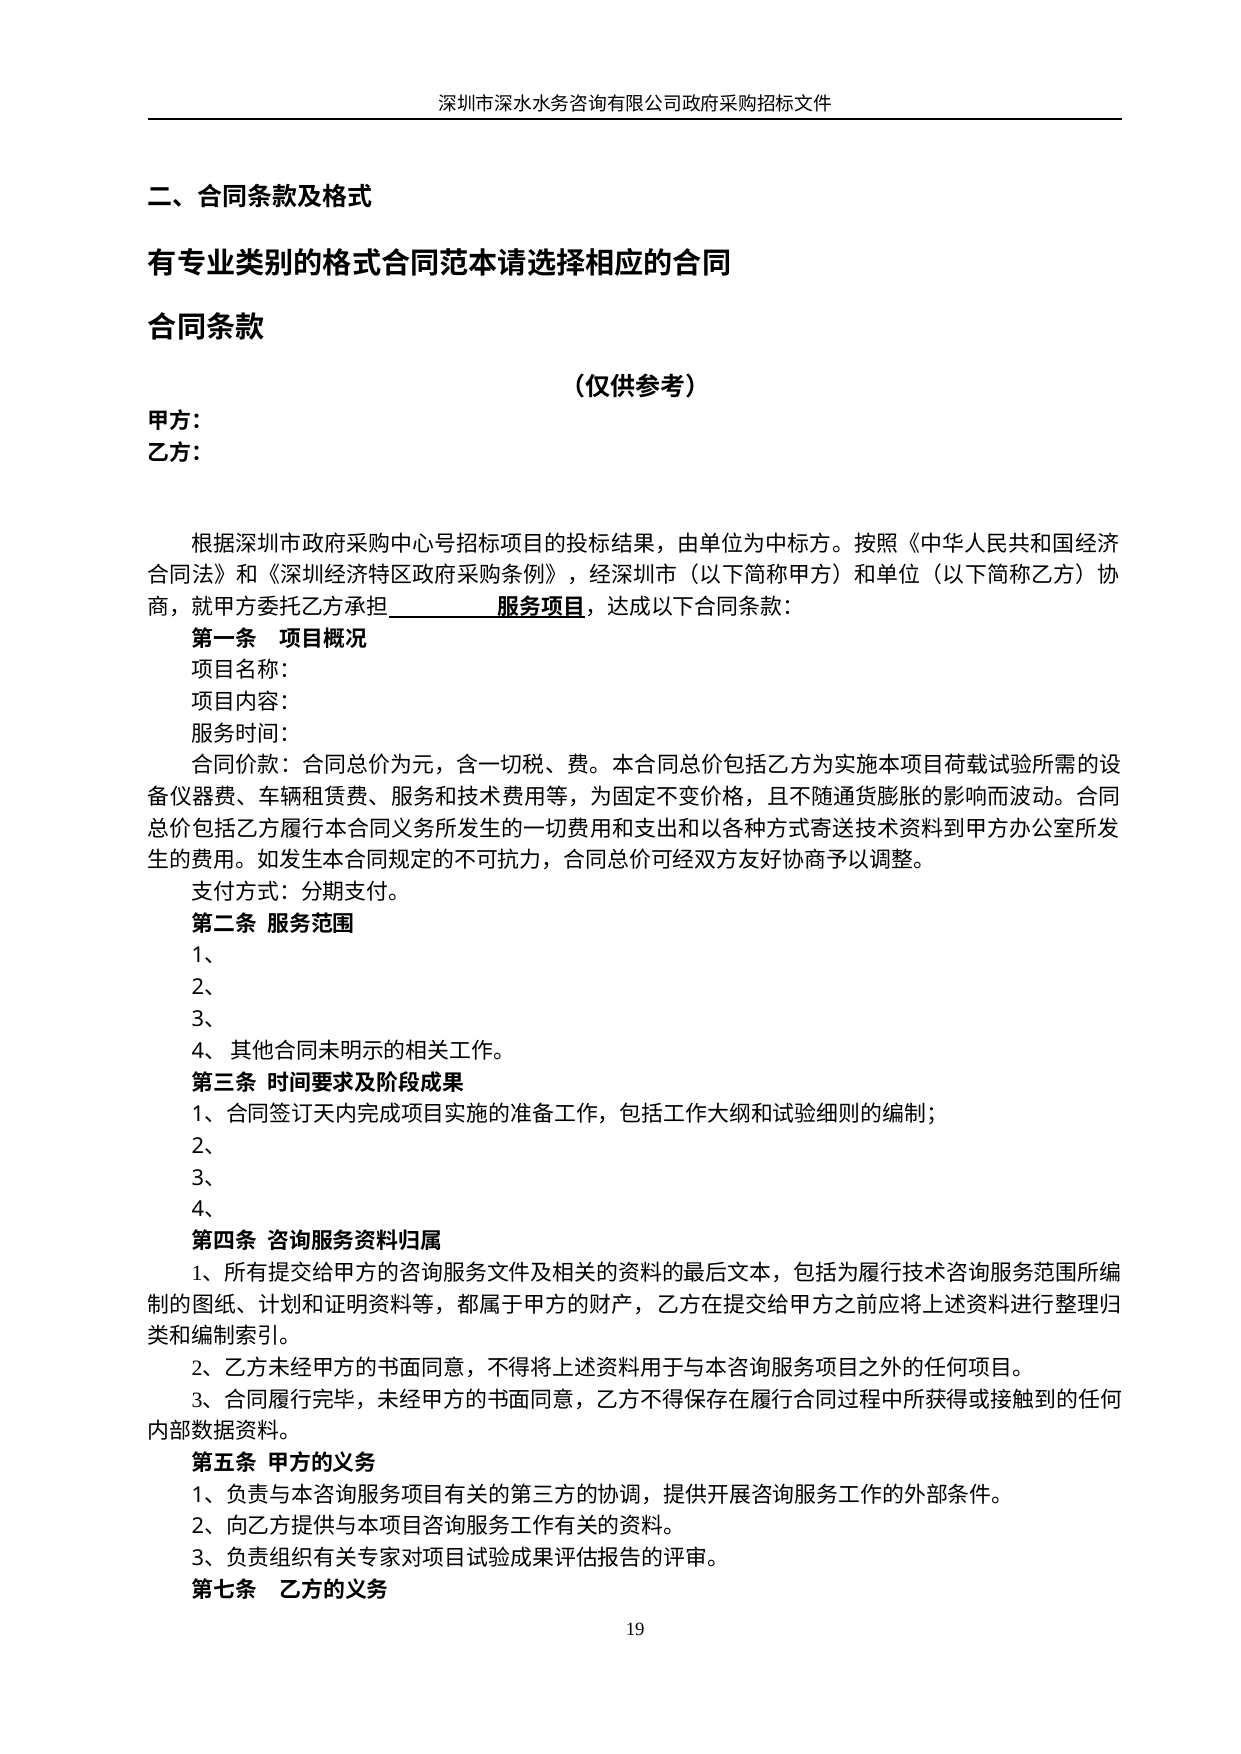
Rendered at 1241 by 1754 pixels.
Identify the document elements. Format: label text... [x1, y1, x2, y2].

text 1、负责与本咨询服务项目有关的第三方的协调，提供开展咨询服务工作的外部条件。 [148, 1477, 1122, 1508]
text 3、负责组织有关专家对项目试验成果评估报告的评审。 [148, 1540, 1122, 1572]
text 1、合同签订天内完成项目实施的准备工作，包括工作大纲和试验细则的编制； [148, 1096, 1122, 1128]
text 2、 [148, 1128, 1122, 1160]
text 合同价款：合同总价为元，含一切税、费。本合同总价包括乙方为实施本项目荷载试验所需的设备仪器费、车辆租赁费、服务和技术费用等，为固定不变价格，且不随通货膨胀的影响而波动。合同总价包括乙方履行本合同义务所发生的一切费用和支出和以各种方式寄送技术资料到甲方办公室所发生的费用。如发生本合同规定的不可抗力，合同总价可经双方友好协商予以调整。 [148, 747, 1122, 874]
text 1、 [148, 937, 1122, 969]
text 第三条 时间要求及阶段成果 [148, 1064, 1122, 1096]
text 第二条 服务范围 [148, 906, 1122, 937]
text 第一条 项目概况 [148, 621, 1122, 652]
subtitle 二、合同条款及格式 [148, 176, 1122, 213]
text 2、 [148, 969, 1122, 1001]
text （仅供参考） [148, 367, 1122, 403]
text 乙方： [148, 434, 1122, 466]
text 3、 [148, 1001, 1122, 1033]
text 4、 其他合同未明示的相关工作。 [148, 1033, 1122, 1064]
text 2、向乙方提供与本项目咨询服务工作有关的资料。 [148, 1508, 1122, 1540]
text 甲方： [148, 403, 1122, 434]
text 项目名称： [148, 652, 1122, 684]
text 1、所有提交给甲方的咨询服务文件及相关的资料的最后文本，包括为履行技术咨询服务范围所编制的图纸、计划和证明资料等，都属于甲方的财产，乙方在提交给甲方之前应将上述资料进行整理归类和编制索引。 [148, 1255, 1122, 1350]
text 第七条 乙方的义务 [148, 1572, 1122, 1603]
text 3、合同履行完毕，未经甲方的书面同意，乙方不得保存在履行合同过程中所获得或接触到的任何内部数据资料。 [148, 1382, 1122, 1445]
text 合同条款 [148, 303, 1122, 345]
text 2、乙方未经甲方的书面同意，不得将上述资料用于与本咨询服务项目之外的任何项目。 [148, 1350, 1122, 1382]
text 3、 [148, 1160, 1122, 1191]
text 根据深圳市政府采购中心号招标项目的投标结果，由单位为中标方。按照《中华人民共和国经济合同法》和《深圳经济特区政府采购条例》，经深圳市（以下简称甲方）和单位（以下简称乙方）协商，就甲方委托乙方承担 服务项目，达成以下合同条款： [148, 526, 1122, 621]
text 支付方式：分期支付。 [148, 874, 1122, 906]
text 有专业类别的格式合同范本请选择相应的合同 [148, 240, 1122, 282]
text 服务时间： [148, 716, 1122, 747]
text 第五条 甲方的义务 [148, 1445, 1122, 1477]
text 第四条 咨询服务资料归属 [148, 1223, 1122, 1255]
text 项目内容： [148, 684, 1122, 716]
text 4、 [148, 1191, 1122, 1223]
